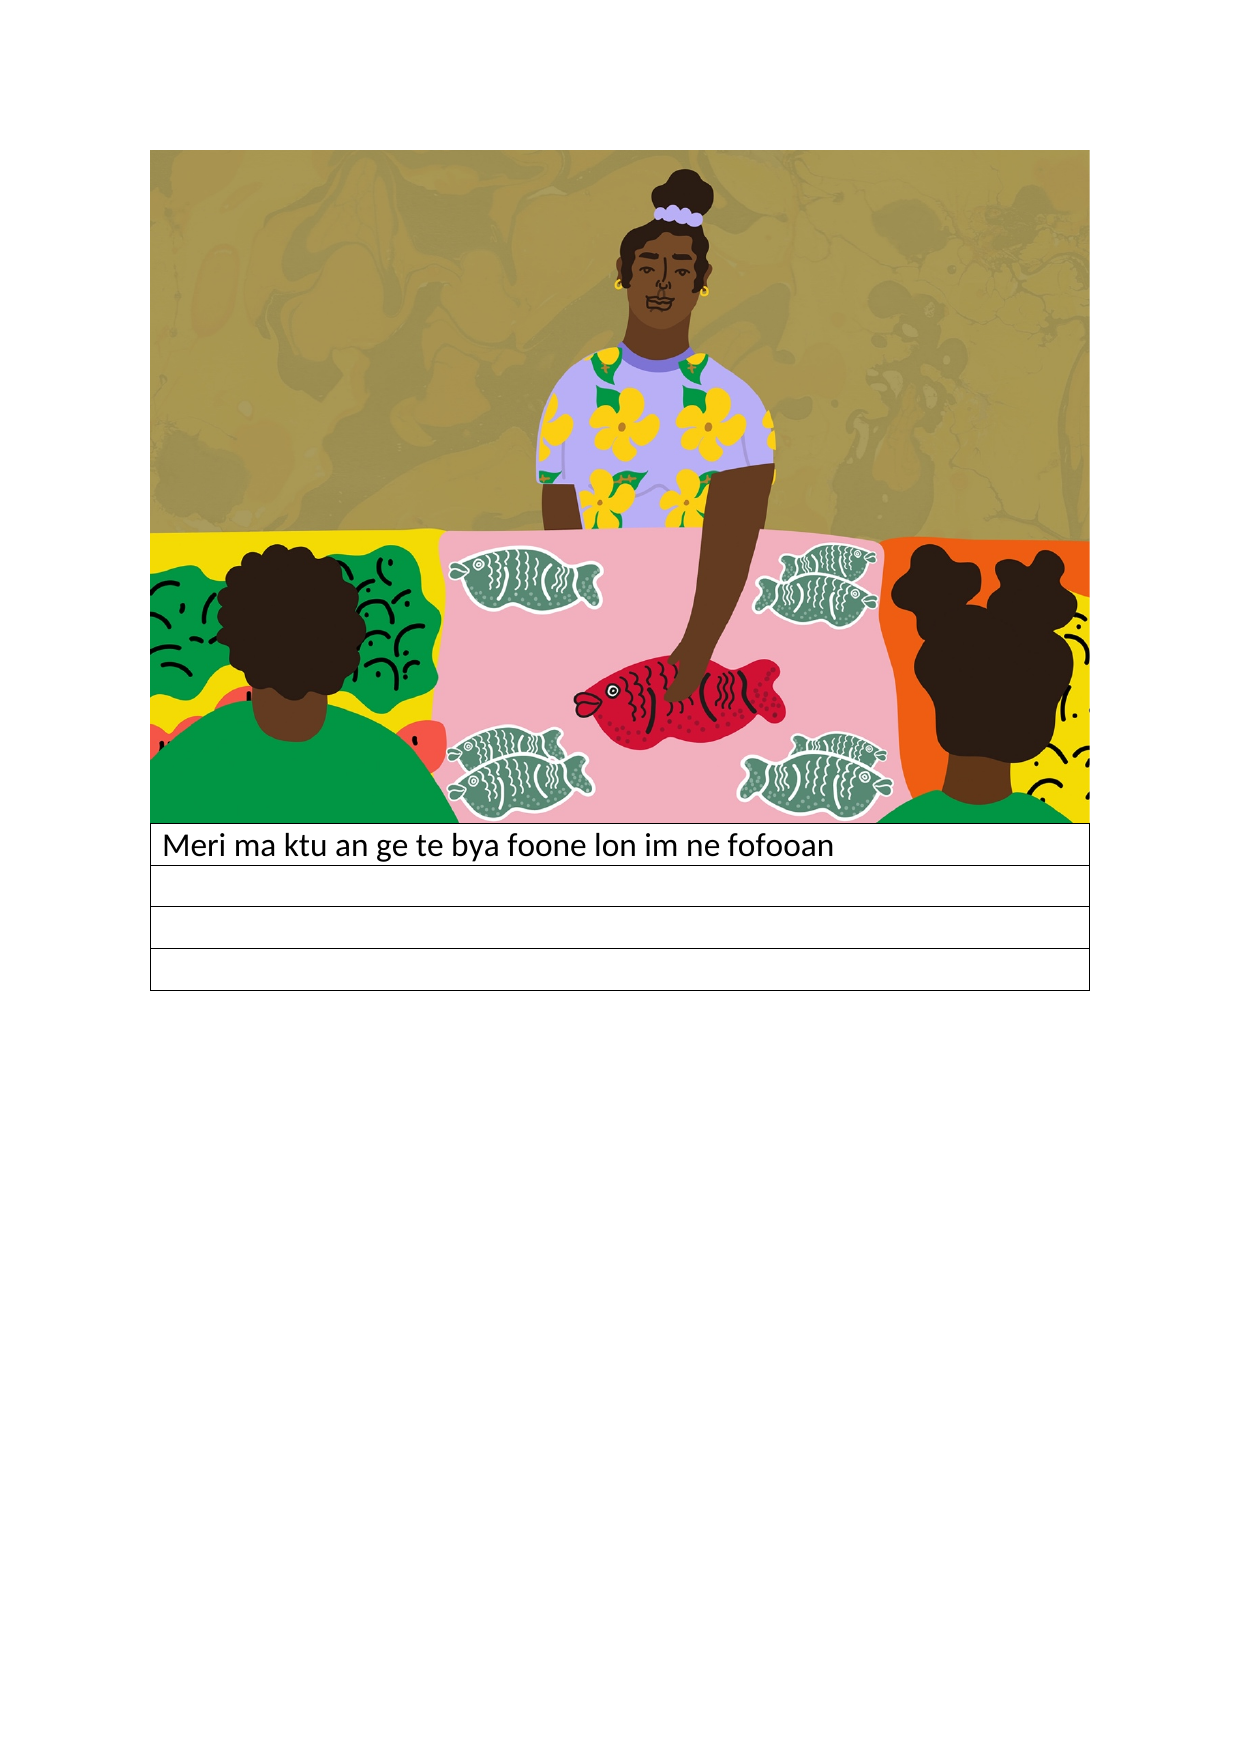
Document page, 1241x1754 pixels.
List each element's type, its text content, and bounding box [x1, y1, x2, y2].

picture [150, 150, 1090, 823]
table_cell [151, 866, 1089, 906]
table_cell [151, 949, 1089, 990]
table_cell [151, 907, 1089, 948]
table_header Meri ma ktu an ge te bya foone lon im ne fofooan [151, 824, 1089, 864]
